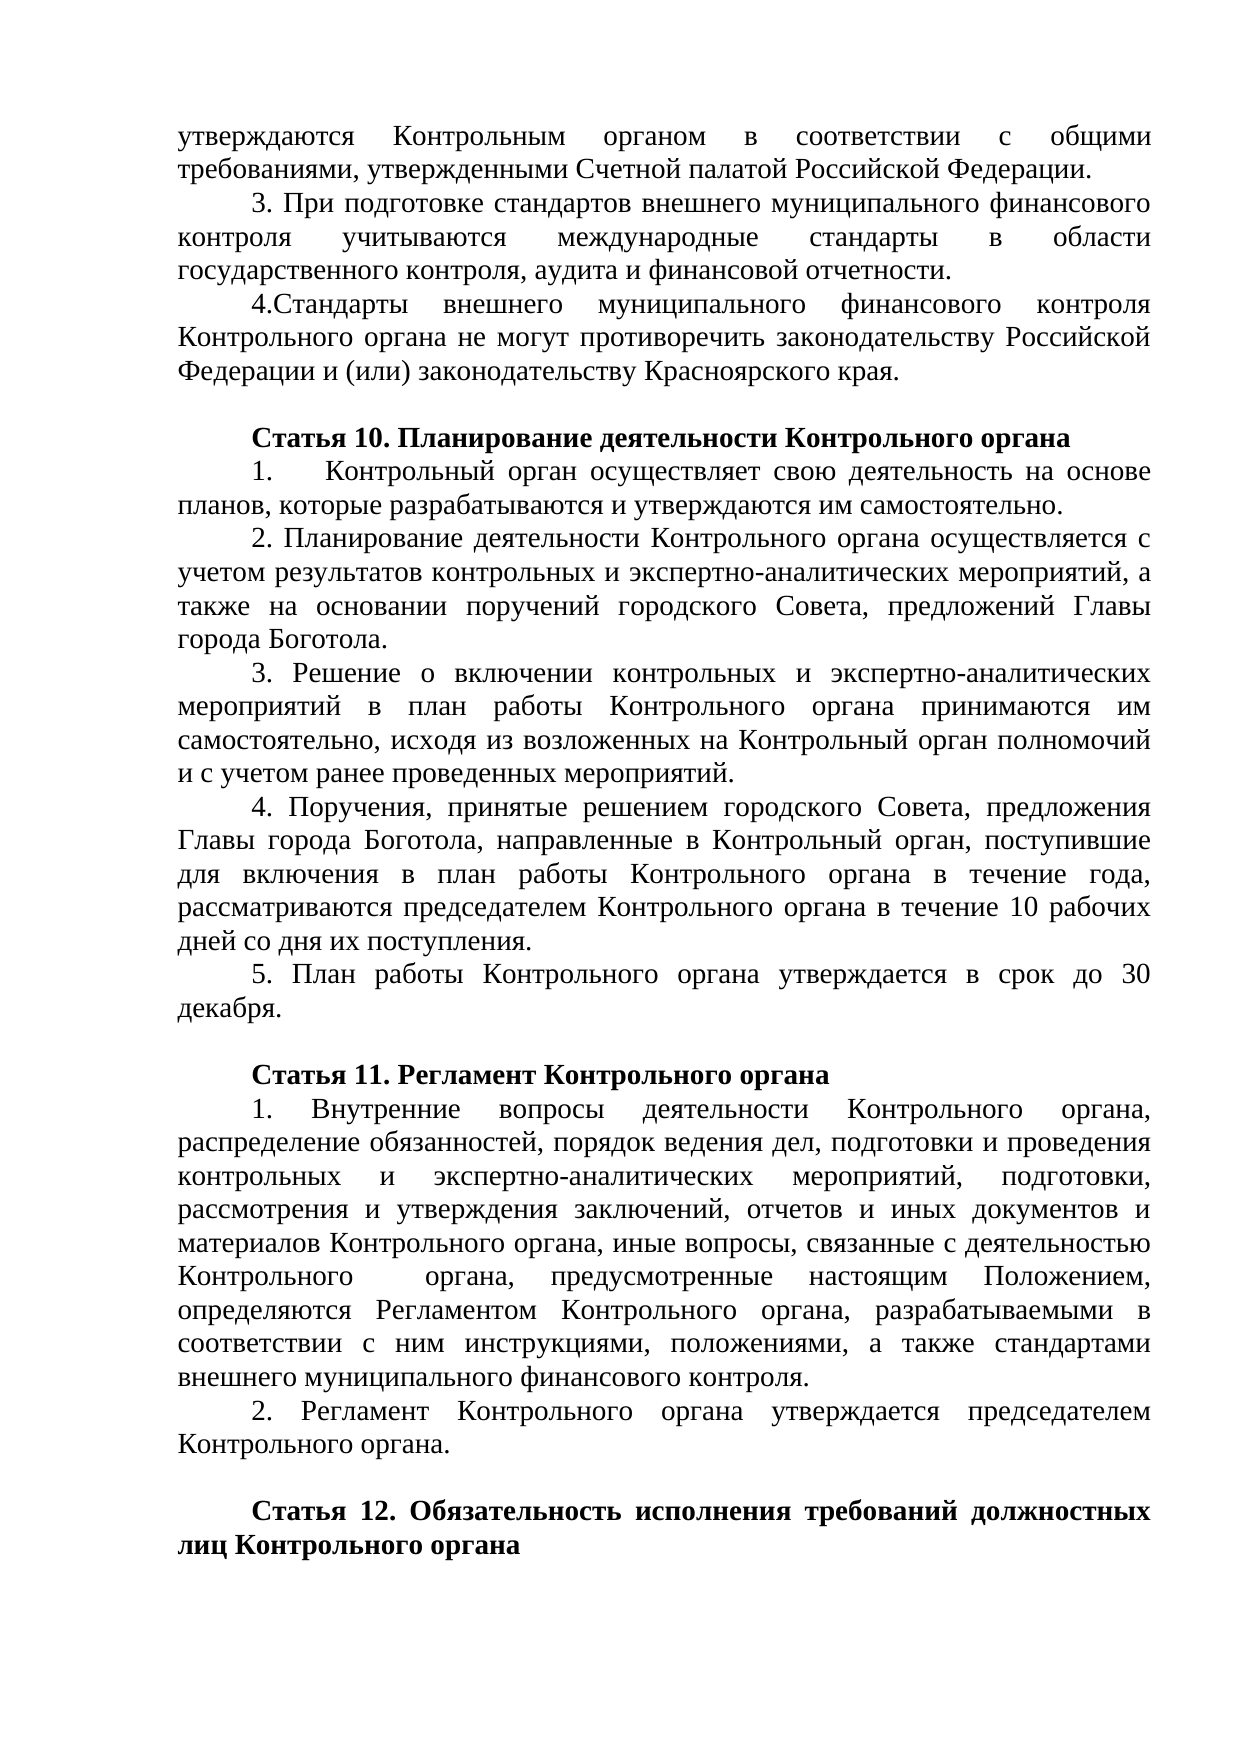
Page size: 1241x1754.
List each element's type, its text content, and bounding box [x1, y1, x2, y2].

text Статья 10. Планирование деятельности Контрольного органа [177, 420, 1152, 453]
text 2. Планирование деятельности Контрольного органа осуществляется с учетом результатов контрольных и экспертно-аналитических мероприятий, а также на основании поручений городского Совета, предложений Главы города Боготола. [177, 521, 1152, 655]
text Статья 12. Обязательность исполнения требований должностных лиц Контрольного органа [177, 1493, 1152, 1560]
text 3. При подготовке стандартов внешнего муниципального финансового контроля учитываются международные стандарты в области государственного контроля, аудита и финансовой отчетности. [177, 185, 1152, 286]
text 5. План работы Контрольного органа утверждается в срок до 30 декабря. [177, 957, 1152, 1024]
list Контрольный орган осуществляет свою деятельность на основе планов, которые разрабатываются и утверждаются им самостоятельно. [177, 453, 1152, 521]
text 2. Регламент Контрольного органа утверждается председателем Контрольного органа. [177, 1393, 1152, 1460]
text 1. Внутренние вопросы деятельности Контрольного органа, распределение обязанностей, порядок ведения дел, подготовки и проведения контрольных и экспертно-аналитических мероприятий, подготовки, рассмотрения и утверждения заключений, отчетов и иных документов и материалов Контрольного органа, иные вопросы, связанные с деятельностью Контрольного органа, предусмотренные настоящим Положением, определяются Регламентом Контрольного органа, разрабатываемыми в соответствии с ним инструкциями, положениями, а также стандартами внешнего муниципального финансового контроля. [177, 1091, 1152, 1393]
text 3. Решение о включении контрольных и экспертно-аналитических мероприятий в план работы Контрольного органа принимаются им самостоятельно, исходя из возложенных на Контрольный орган полномочий и с учетом ранее проведенных мероприятий. [177, 655, 1152, 789]
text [177, 118, 1152, 185]
text Статья 11. Регламент Контрольного органа [177, 1057, 1152, 1091]
text 4. Поручения, принятые решением городского Совета, предложения Главы города Боготола, направленные в Контрольный орган, поступившие для включения в план работы Контрольного органа в течение года, рассматриваются председателем Контрольного органа в течение 10 рабочих дней со дня их поступления. [177, 789, 1152, 957]
text 4.Стандарты внешнего муниципального финансового контроля Контрольного органа не могут противоречить законодательству Российской Федерации и (или) законодательству Красноярского края. [177, 286, 1152, 386]
